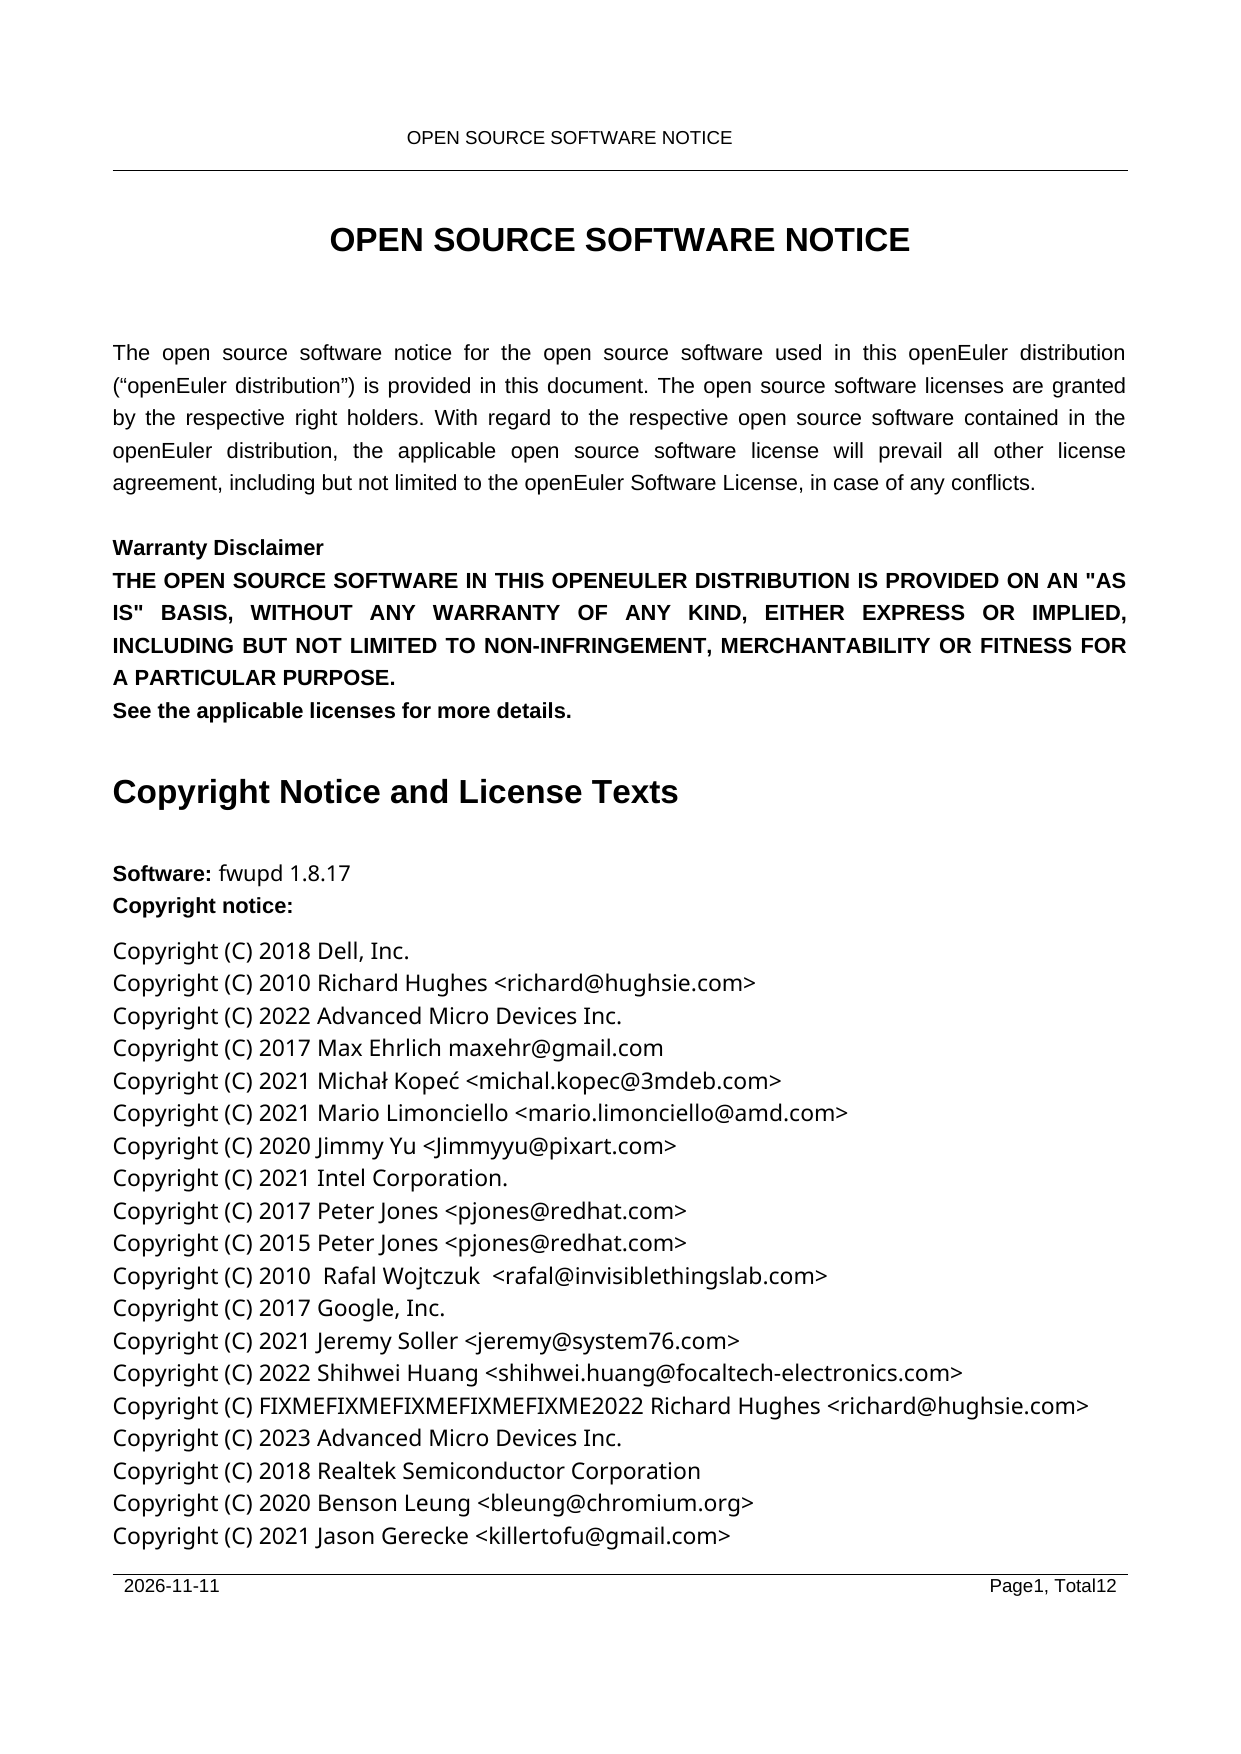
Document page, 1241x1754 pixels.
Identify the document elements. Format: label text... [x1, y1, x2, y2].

text THE OPEN SOURCE SOFTWARE IN THIS OPENEULER DISTRIBUTION IS PROVIDED ON AN "AS IS" BASIS, WITHOUT ANY WARRANTY OF ANY KIND, EITHER EXPRESS OR IMPLIED, INCLUDING BUT NOT LIMITED TO NON-INFRINGEMENT, MERCHANTABILITY OR FITNESS FOR A PARTICULAR PURPOSE. See the applicable licenses for more details. [112, 564, 1128, 726]
text The open source software notice for the open source software used in this openEuler distribution (“openEuler distribution”) is provided in this document. The open source software licenses are granted by the respective right holders. With regard to the respective open source software contained in the openEuler distribution, the applicable open source software license will prevail all other license agreement, including but not limited to the openEuler Software License, in case of any conflicts. [112, 336, 1128, 499]
text OPEN SOURCE SOFTWARE NOTICE [112, 206, 1128, 271]
text Copyright notice: [112, 889, 1128, 921]
text Warranty Disclaimer [112, 531, 1128, 564]
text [112, 934, 1128, 1551]
title Software: fwupd 1.8.17 [112, 856, 1128, 889]
text Copyright Notice and License Texts [112, 759, 1128, 824]
